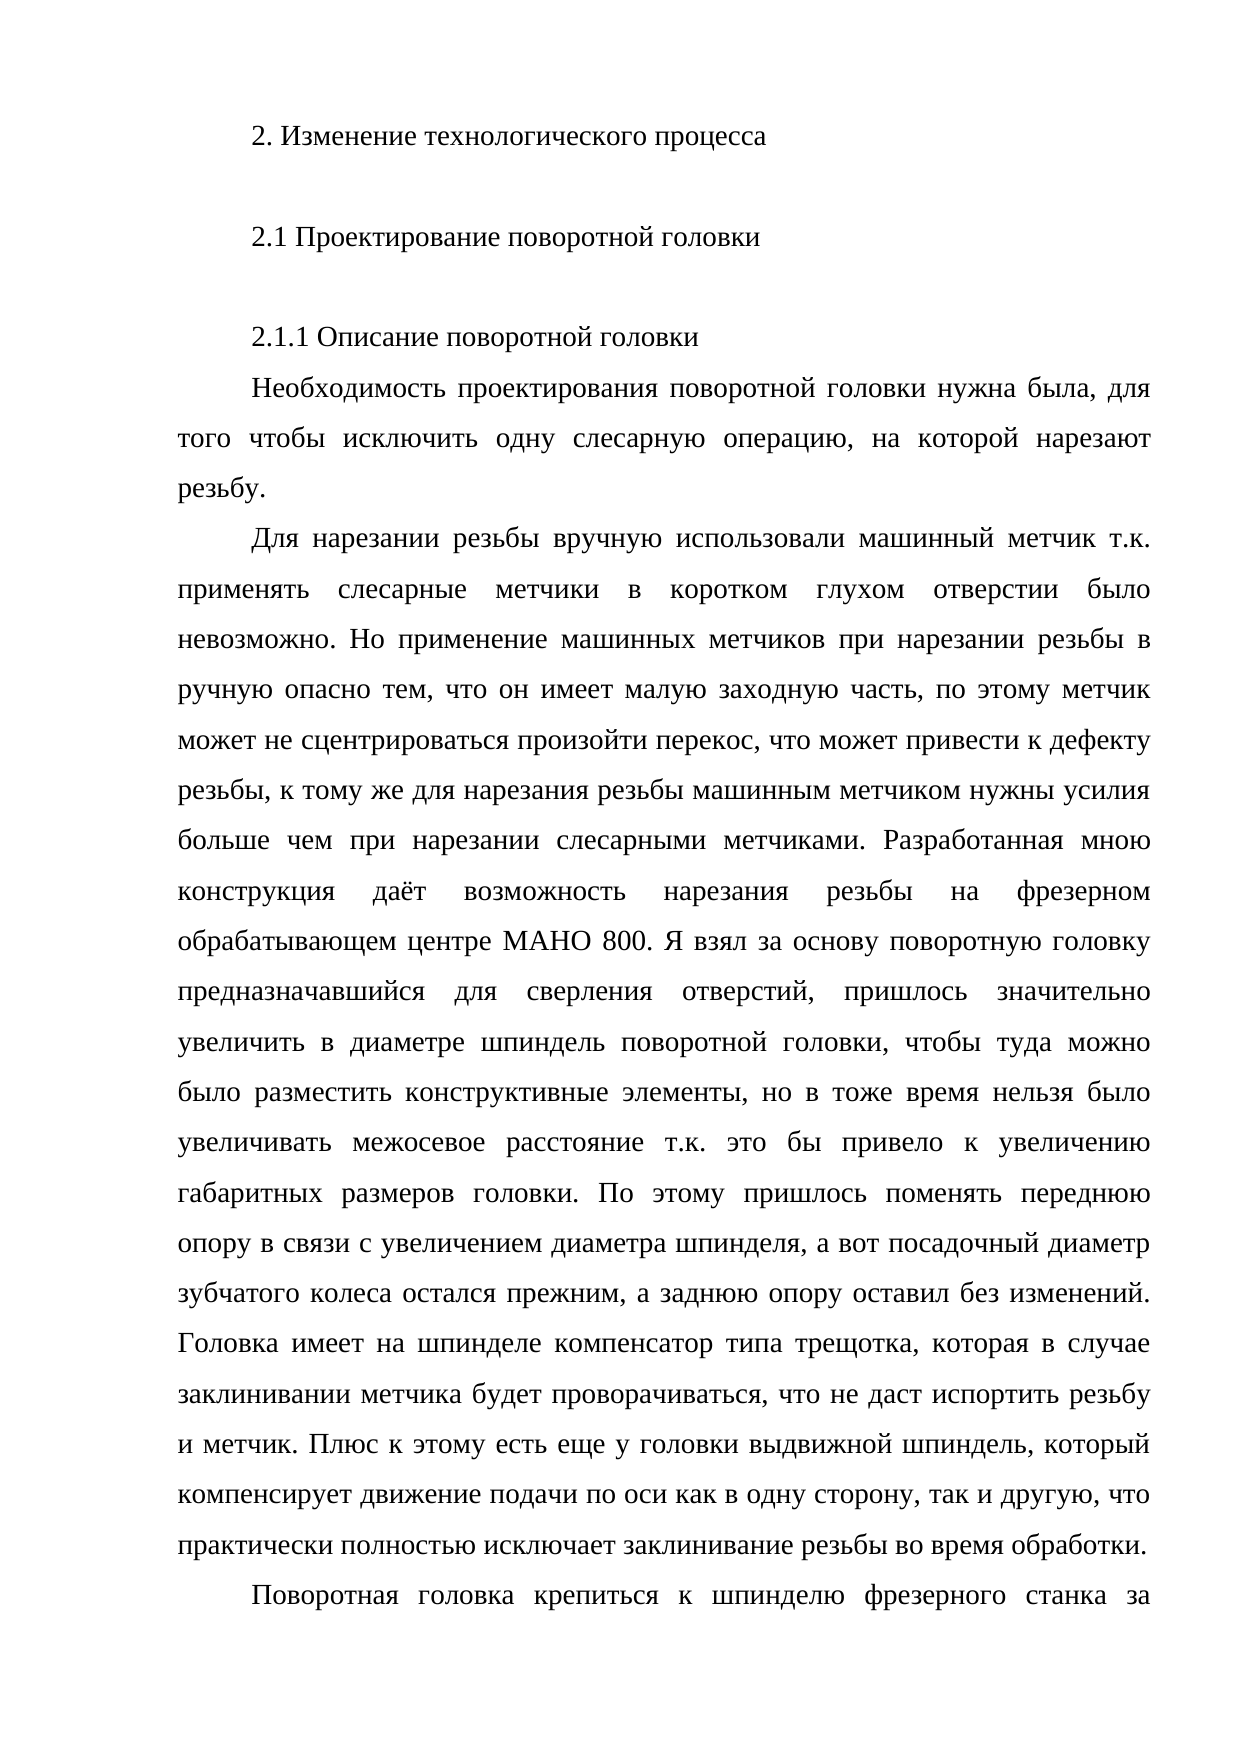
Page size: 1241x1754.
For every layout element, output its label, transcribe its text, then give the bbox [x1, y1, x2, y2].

text 2.1.1 Описание поворотной головки [177, 319, 1152, 353]
text 2.1 Проектирование поворотной головки [177, 219, 1152, 252]
text 2. Изменение технологического процесса [177, 118, 1152, 152]
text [177, 1577, 1152, 1611]
text Для нарезании резьбы вручную использовали машинный метчик т.к. применять слесарные метчики в коротком глухом отверстии было невозможно. Но применение машинных метчиков при нарезании резьбы в ручную опасно тем, что он имеет малую заходную часть, по этому метчик может не сцентрироваться произойти перекос, что может привести к дефекту резьбы, к тому же для нарезания резьбы машинным метчиком нужны усилия больше чем при нарезании слесарными метчиками. Разработанная мною конструкция даёт возможность нарезания резьбы на фрезерном обрабатывающем центре MAHO 800. Я взял за основу поворотную головку предназначавшийся для сверления отверстий, пришлось значительно увеличить в диаметре шпиндель поворотной головки, чтобы туда можно было разместить конструктивные элементы, но в тоже время нельзя было увеличивать межосевое расстояние т.к. это бы привело к увеличению габаритных размеров головки. По этому пришлось поменять переднюю опору в связи с увеличением диаметра шпинделя, а вот посадочный диаметр зубчатого колеса остался прежним, а заднюю опору оставил без изменений. Головка имеет на шпинделе компенсатор типа трещотка, которая в случае заклинивании метчика будет проворачиваться, что не даст испортить резьбу и метчик. Плюс к этому есть еще у головки выдвижной шпиндель, который компенсирует движение подачи по оси как в одну сторону, так и другую, что практически полностью исключает заклинивание резьбы во время обработки. [177, 521, 1152, 1560]
text Необходимость проектирования поворотной головки нужна была, для того чтобы исключить одну слесарную операцию, на которой нарезают резьбу. [177, 370, 1152, 504]
